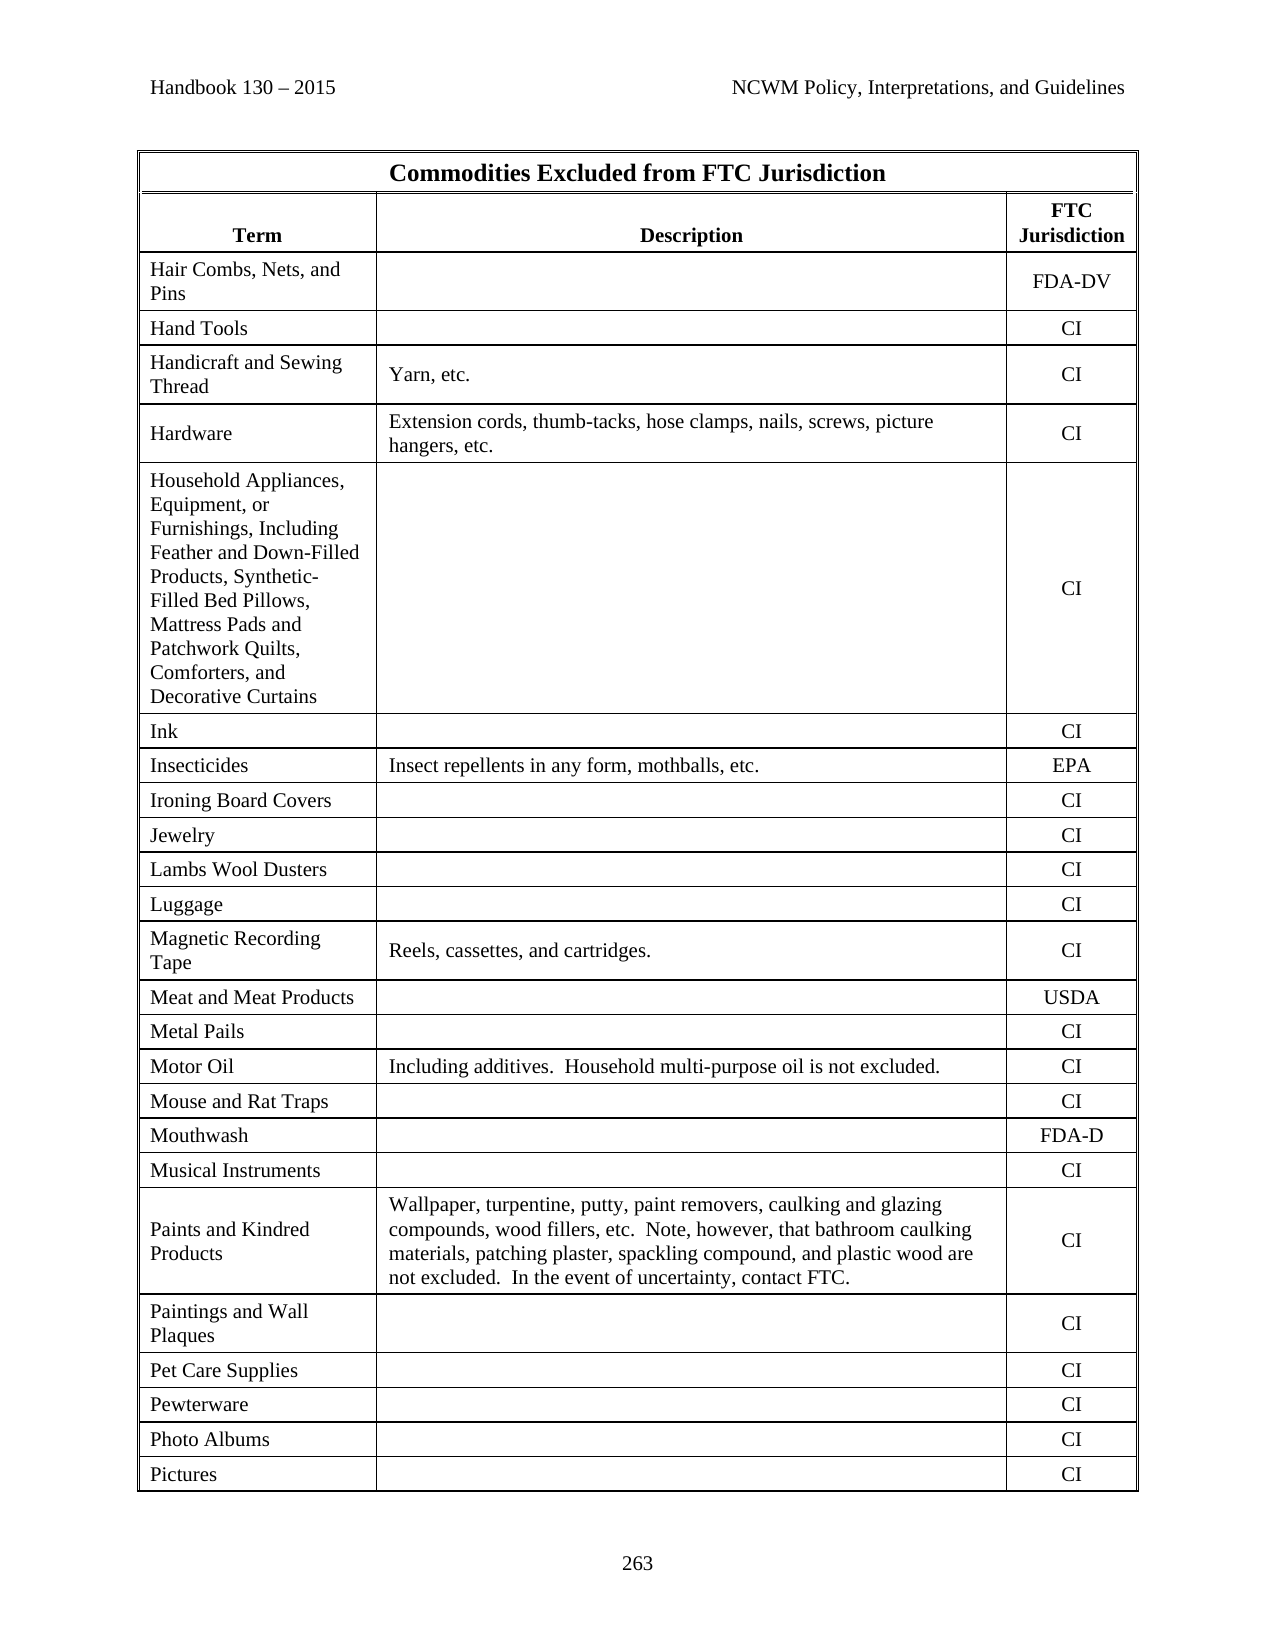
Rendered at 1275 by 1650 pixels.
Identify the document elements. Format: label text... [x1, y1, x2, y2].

table_cell CI [1007, 311, 1136, 344]
table_cell Metal Pails [140, 1015, 376, 1048]
table_cell [377, 887, 1006, 920]
table_cell FDA-DV [1007, 253, 1136, 310]
table_cell USDA [1007, 981, 1136, 1013]
table_cell [377, 714, 1006, 747]
table_cell [377, 1457, 1006, 1490]
table_cell [377, 311, 1006, 344]
table_cell Handicraft and Sewing Thread [140, 346, 376, 403]
table_cell Pewterware [140, 1388, 376, 1421]
table_cell CI [1007, 818, 1136, 851]
table_cell Term [140, 191, 376, 251]
table_cell CI [1007, 887, 1136, 920]
table_cell Extension cords, thumb-tacks, hose clamps, nails, screws, picture hangers, etc. [377, 405, 1006, 462]
table_cell Luggage [140, 887, 376, 920]
table_cell Lambs Wool Dusters [140, 853, 376, 886]
table_cell Hand Tools [140, 311, 376, 344]
table_cell [377, 853, 1006, 886]
table_cell CI [1007, 783, 1136, 816]
table_cell Mouse and Rat Traps [140, 1084, 376, 1117]
table_cell [377, 1153, 1006, 1186]
table_cell CI [1007, 1353, 1136, 1386]
table_cell CI [1007, 463, 1136, 713]
table_cell CI [1007, 922, 1136, 979]
table_cell Mouthwash [140, 1119, 376, 1152]
table_header Commodities Excluded from FTC Jurisdiction [140, 153, 1136, 191]
table_cell Reels, cassettes, and cartridges. [377, 922, 1006, 979]
table_cell CI [1007, 346, 1136, 403]
table_cell [377, 253, 1006, 310]
table_cell [377, 1423, 1006, 1456]
table_cell CI [1007, 405, 1136, 462]
table_cell [377, 783, 1006, 816]
table_cell [377, 818, 1006, 851]
table_cell [377, 981, 1006, 1013]
table_cell [377, 1295, 1006, 1352]
table_cell Paintings and Wall Plaques [140, 1295, 376, 1352]
table_cell FTC Jurisdiction [1007, 191, 1136, 251]
table_cell Insect repellents in any form, mothballs, etc. [377, 749, 1006, 782]
table_cell [377, 463, 1006, 713]
table_cell Description [377, 194, 1006, 251]
table_cell CI [1007, 1423, 1136, 1456]
table_cell Paints and Kindred Products [140, 1188, 376, 1293]
table_cell Magnetic Recording Tape [140, 922, 376, 979]
table_cell Hardware [140, 405, 376, 462]
table_cell CI [1007, 1188, 1136, 1293]
table_cell [377, 1353, 1006, 1386]
table_cell CI [1007, 714, 1136, 747]
table_cell Meat and Meat Products [140, 981, 376, 1013]
table_cell [377, 1015, 1006, 1048]
table_cell CI [1007, 1388, 1136, 1421]
table_cell [377, 1119, 1006, 1152]
table_cell Jewelry [140, 818, 376, 851]
table_cell Household Appliances, Equipment, or Furnishings, Including Feather and Down-Filled Products, Synthetic-Filled Bed Pillows, Mattress Pads and Patchwork Quilts, Comforters, and Decorative Curtains [140, 463, 376, 713]
table_cell Photo Albums [140, 1423, 376, 1456]
table_cell FDA-D [1007, 1119, 1136, 1152]
table_cell CI [1007, 1295, 1136, 1352]
table_cell Insecticides [140, 749, 376, 782]
table_cell CI [1007, 853, 1136, 886]
table_cell Wallpaper, turpentine, putty, paint removers, caulking and glazing compounds, wood fillers, etc. Note, however, that bathroom caulking materials, patching plaster, spackling compound, and plastic wood are not excluded. In the event of uncertainty, contact FTC. [377, 1188, 1006, 1293]
table_cell Musical Instruments [140, 1153, 376, 1186]
table_cell Motor Oil [140, 1050, 376, 1083]
table_cell Ink [140, 714, 376, 747]
table_cell CI [1007, 1084, 1136, 1117]
table_cell CI [1007, 1015, 1136, 1048]
table_cell Yarn, etc. [377, 346, 1006, 403]
table_cell Pictures [140, 1457, 376, 1490]
table_cell Hair Combs, Nets, and Pins [140, 253, 376, 310]
table_cell Ironing Board Covers [140, 783, 376, 816]
table_cell Including additives. Household multi-purpose oil is not excluded. [377, 1050, 1006, 1083]
table_cell [377, 1084, 1006, 1117]
table_cell Pet Care Supplies [140, 1353, 376, 1386]
table_cell EPA [1007, 749, 1136, 782]
table_cell CI [1007, 1050, 1136, 1083]
table_cell CI [1007, 1457, 1136, 1490]
table_cell CI [1007, 1153, 1136, 1186]
table_cell [377, 1388, 1006, 1421]
